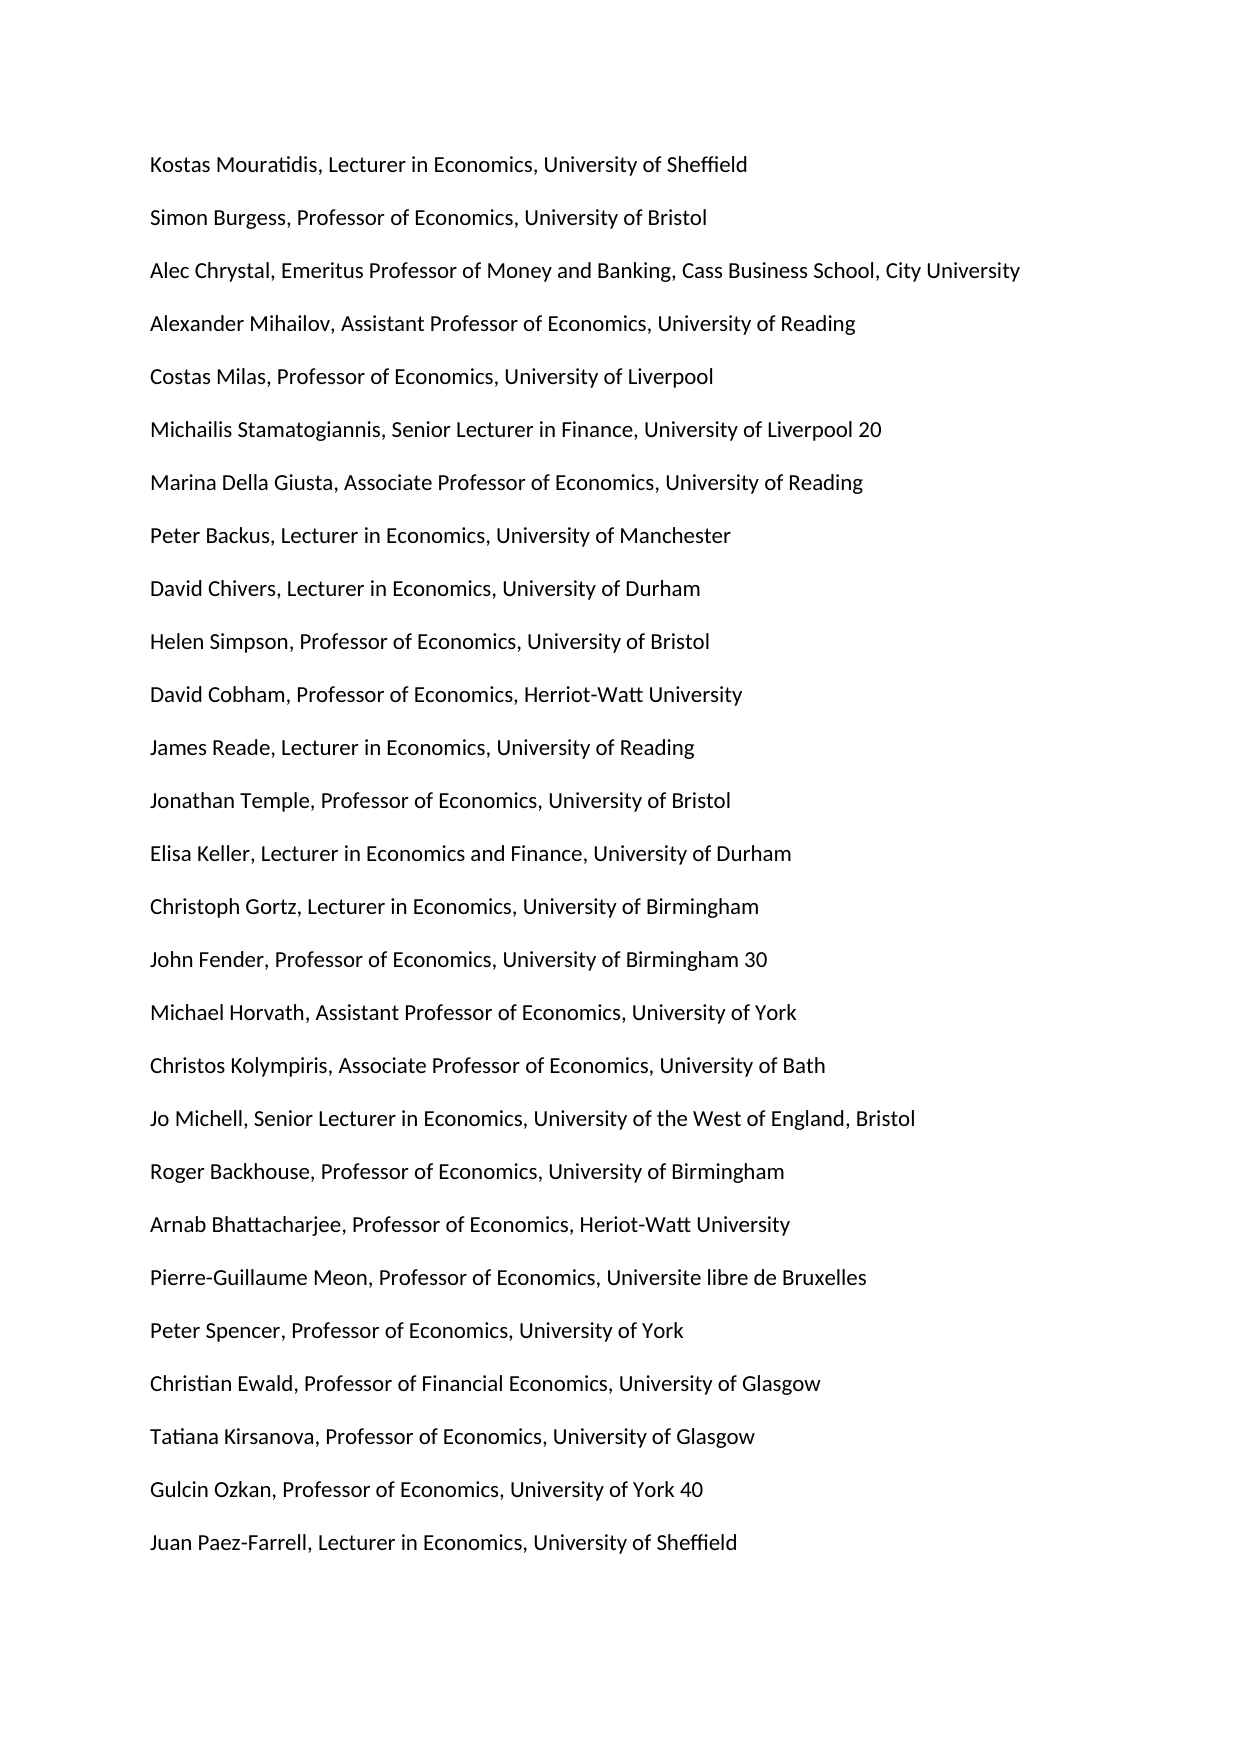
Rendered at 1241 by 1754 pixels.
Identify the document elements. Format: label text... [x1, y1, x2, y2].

text Pierre-Guillaume Meon, Professor of Economics, Universite libre de Bruxelles [150, 1263, 1090, 1291]
text Kostas Mouratidis, Lecturer in Economics, University of Sheffield [150, 150, 1090, 178]
text Marina Della Giusta, Associate Professor of Economics, University of Reading [150, 468, 1090, 496]
text Elisa Keller, Lecturer in Economics and Finance, University of Durham [150, 839, 1090, 867]
text Simon Burgess, Professor of Economics, University of Bristol [150, 203, 1090, 231]
text Arnab Bhattacharjee, Professor of Economics, Heriot-Watt University [150, 1210, 1090, 1238]
text Costas Milas, Professor of Economics, University of Liverpool [150, 362, 1090, 390]
text Jonathan Temple, Professor of Economics, University of Bristol [150, 786, 1090, 814]
text Michailis Stamatogiannis, Senior Lecturer in Finance, University of Liverpool 20 [150, 415, 1090, 443]
text Peter Spencer, Professor of Economics, University of York [150, 1316, 1090, 1344]
text Gulcin Ozkan, Professor of Economics, University of York 40 [150, 1476, 1090, 1503]
text Alexander Mihailov, Assistant Professor of Economics, University of Reading [150, 309, 1090, 337]
text Tatiana Kirsanova, Professor of Economics, University of Glasgow [150, 1422, 1090, 1451]
text Christoph Gortz, Lecturer in Economics, University of Birmingham [150, 892, 1090, 920]
text John Fender, Professor of Economics, University of Birmingham 30 [150, 945, 1090, 973]
text David Chivers, Lecturer in Economics, University of Durham [150, 574, 1090, 602]
text Christian Ewald, Professor of Financial Economics, University of Glasgow [150, 1369, 1090, 1397]
text David Cobham, Professor of Economics, Herriot-Watt University [150, 680, 1090, 708]
text Jo Michell, Senior Lecturer in Economics, University of the West of England, Bristol [150, 1104, 1090, 1132]
text Alec Chrystal, Emeritus Professor of Money and Banking, Cass Business School, City University [150, 256, 1090, 284]
text Christos Kolympiris, Associate Professor of Economics, University of Bath [150, 1051, 1090, 1079]
text James Reade, Lecturer in Economics, University of Reading [150, 733, 1090, 761]
text Juan Paez-Farrell, Lecturer in Economics, University of Sheffield [150, 1528, 1090, 1557]
text Roger Backhouse, Professor of Economics, University of Birmingham [150, 1157, 1090, 1185]
text Michael Horvath, Assistant Professor of Economics, University of York [150, 998, 1090, 1026]
text Helen Simpson, Professor of Economics, University of Bristol [150, 627, 1090, 655]
text Peter Backus, Lecturer in Economics, University of Manchester [150, 521, 1090, 549]
